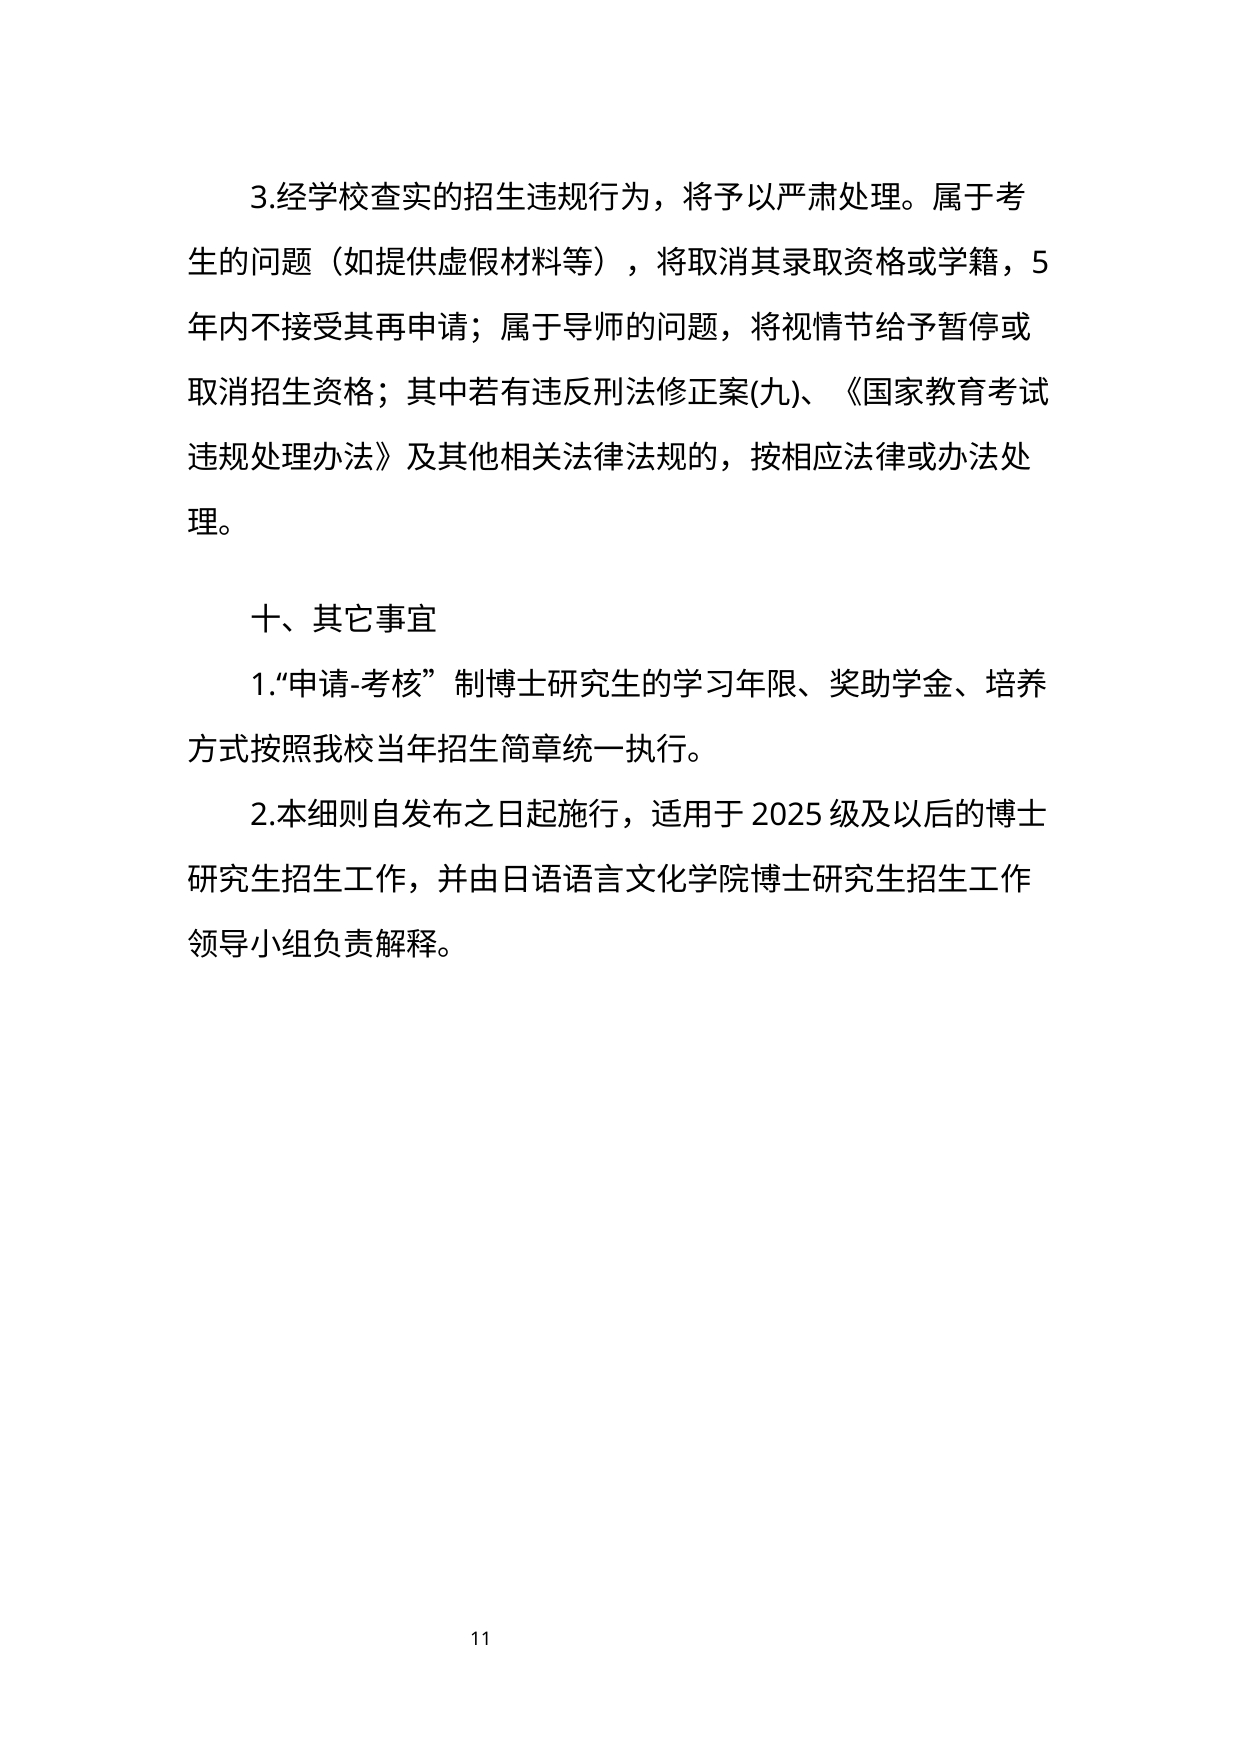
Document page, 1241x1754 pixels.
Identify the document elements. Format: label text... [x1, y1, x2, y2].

text 1.“申请-考核”制博士研究生的学习年限、奖助学金、培养方式按照我校当年招生简章统一执行。 [187, 649, 1053, 779]
text 3.经学校查实的招生违规行为，将予以严肃处理。属于考生的问题（如提供虚假材料等），将取消其录取资格或学籍，5年内不接受其再申请；属于导师的问题，将视情节给予暂停或取消招生资格；其中若有违反刑法修正案(九)、《国家教育考试违规处理办法》及其他相关法律法规的，按相应法律或办法处理。 [187, 162, 1053, 552]
text 十、其它事宜 [187, 584, 1053, 649]
text 2.本细则自发布之日起施行，适用于2025级及以后的博士研究生招生工作，并由日语语言文化学院博士研究生招生工作领导小组负责解释。 [187, 779, 1053, 974]
